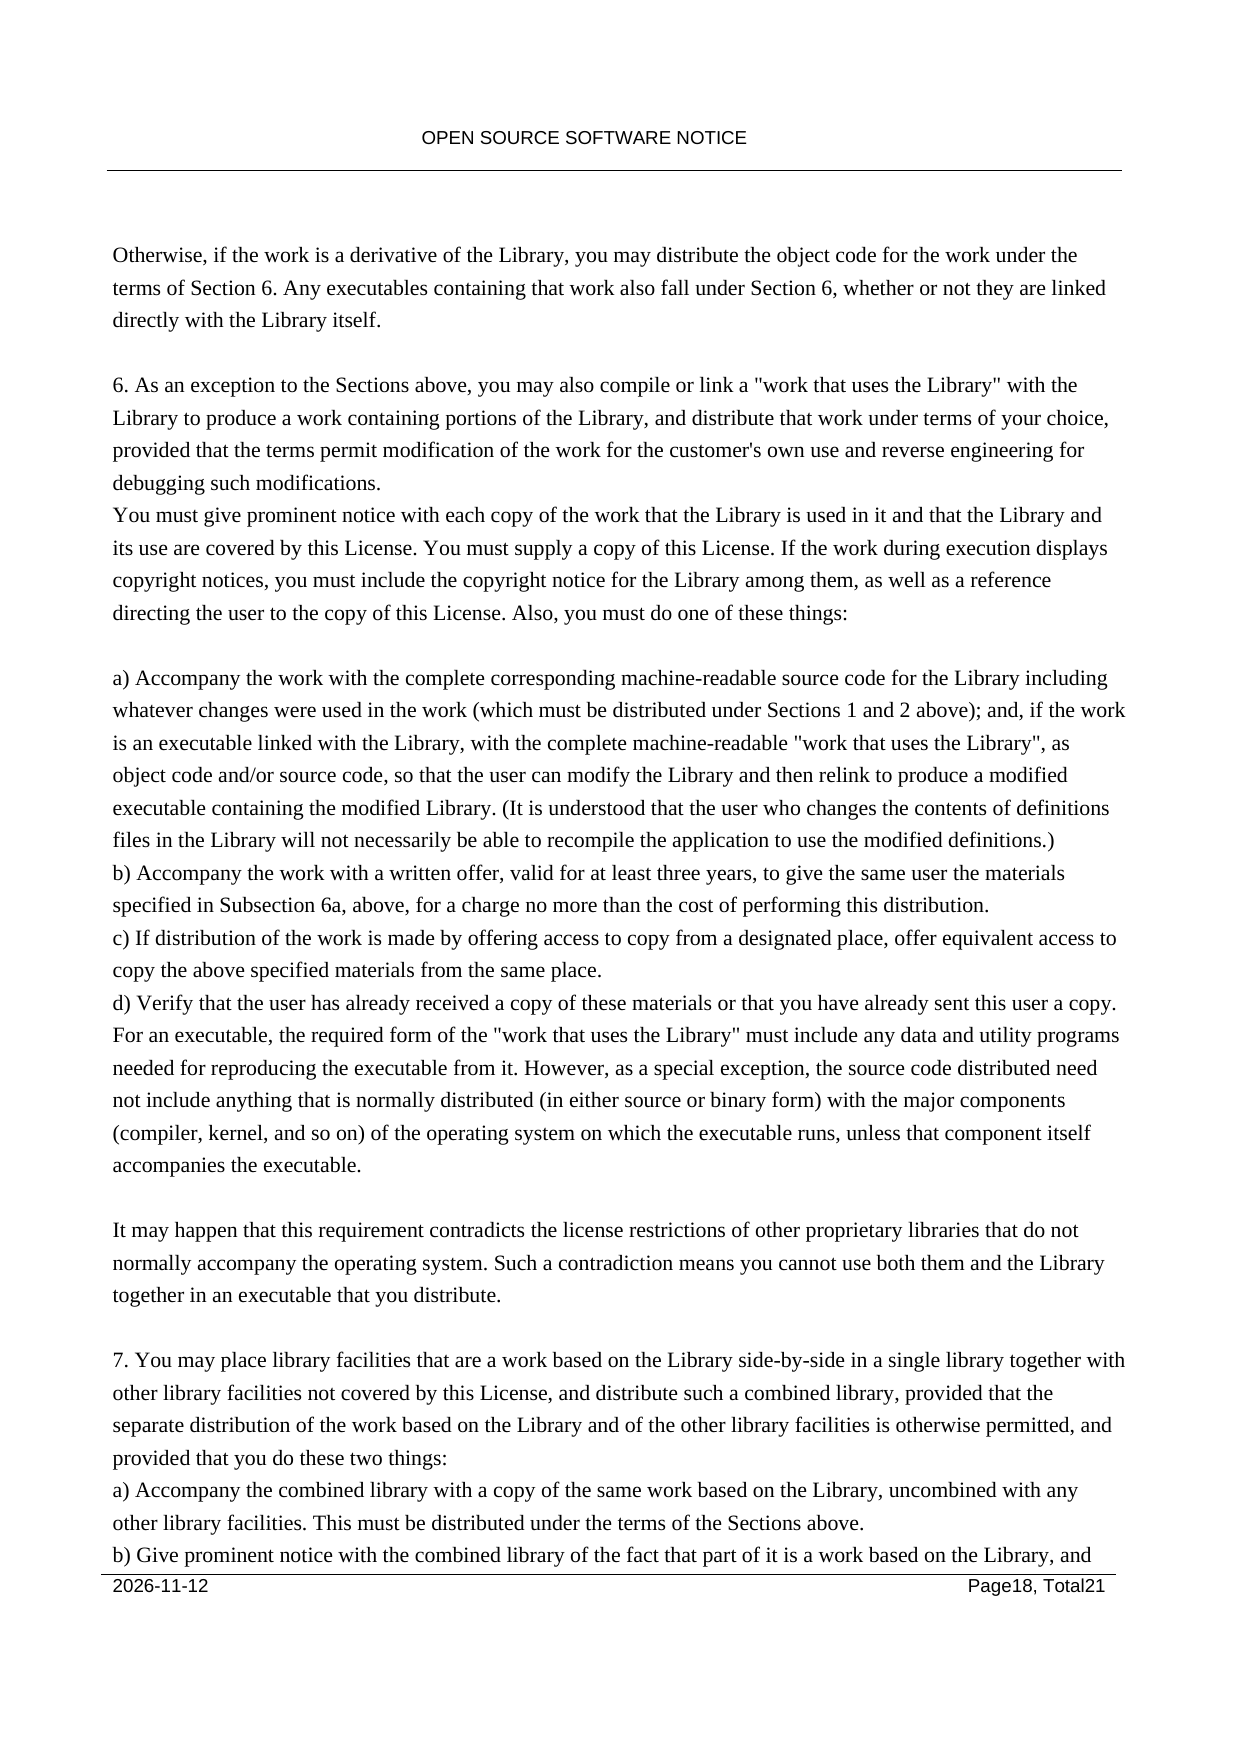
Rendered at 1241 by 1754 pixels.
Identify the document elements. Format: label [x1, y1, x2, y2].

text [112, 206, 1128, 1571]
